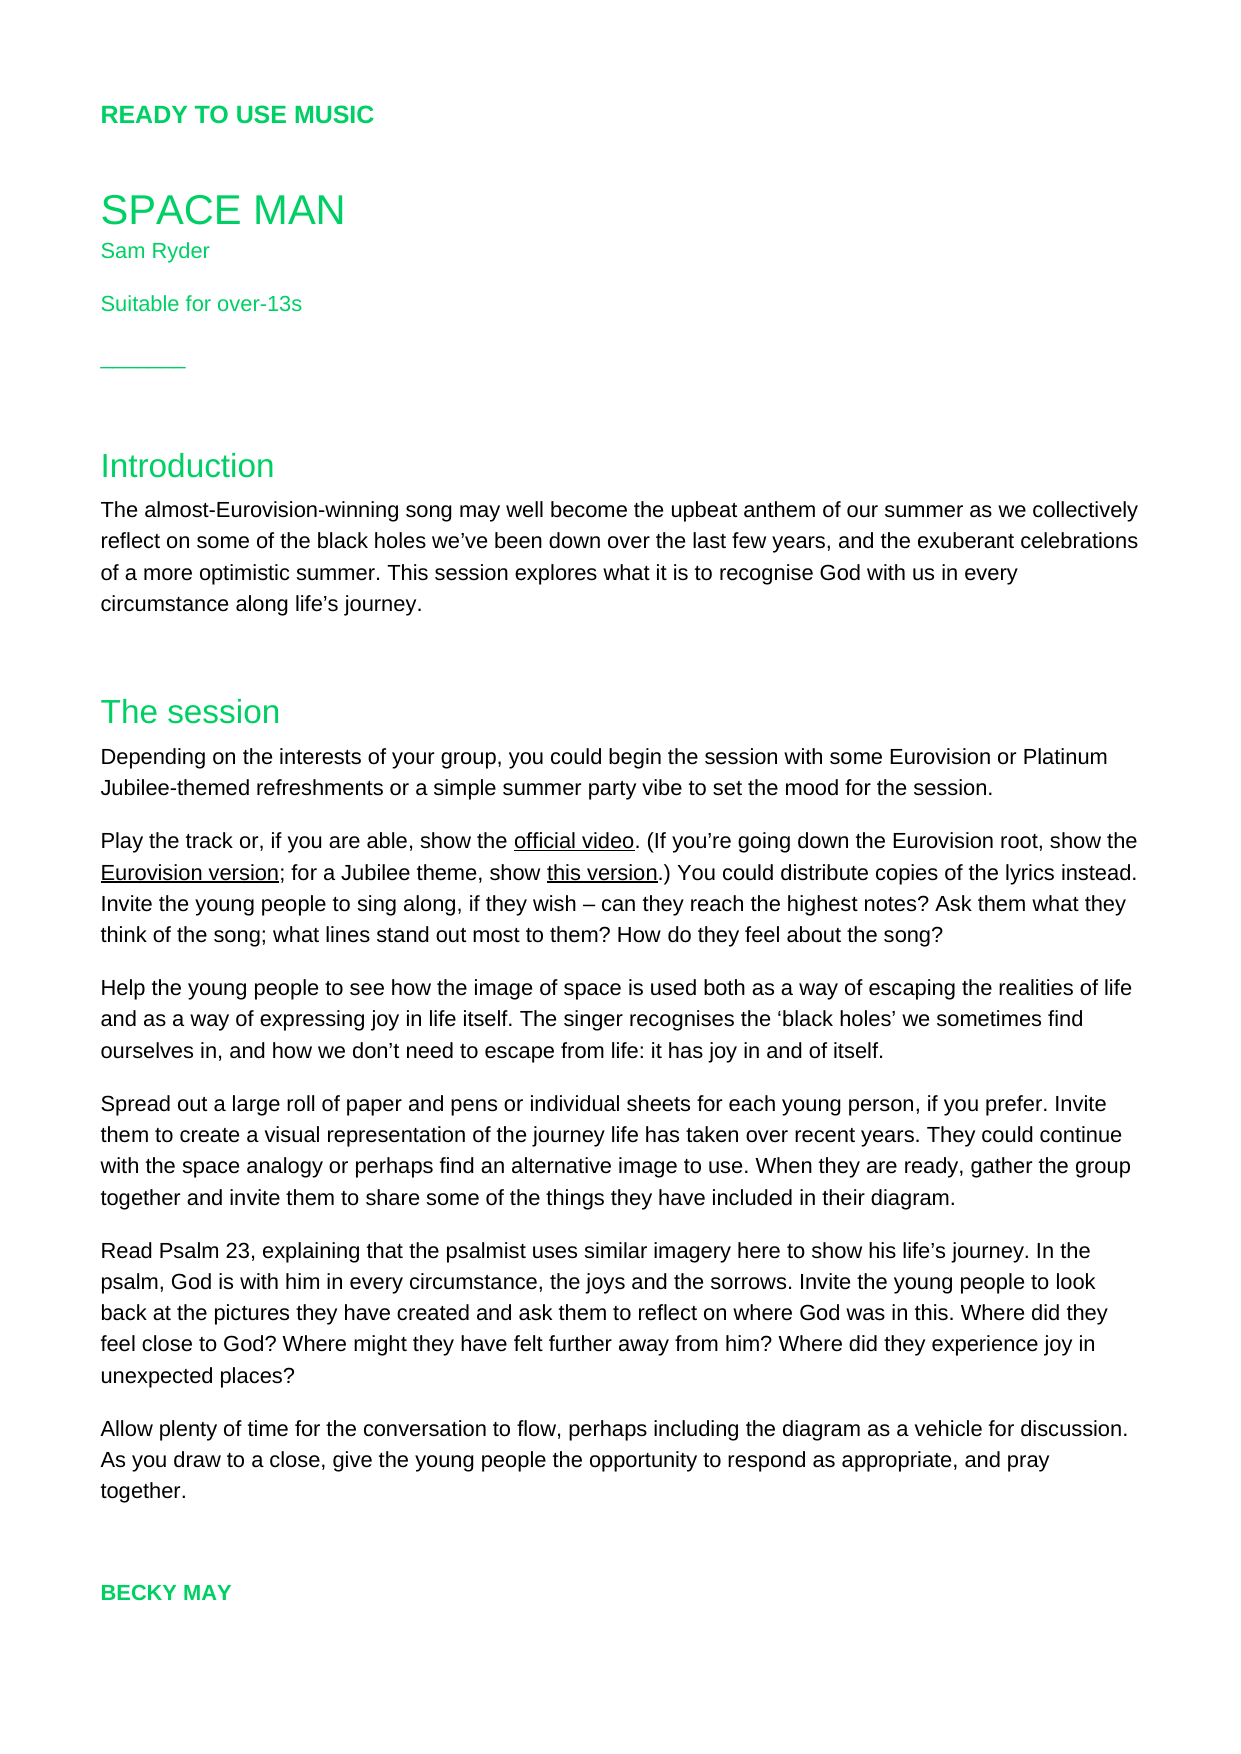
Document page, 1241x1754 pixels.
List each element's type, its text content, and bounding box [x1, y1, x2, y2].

text BECKY MAY [100, 1580, 1140, 1605]
subtitle Introduction [100, 446, 1140, 484]
text Play the track or, if you are able, show the official video. (If you’re going down the Eurovision root, show the Eurovision version; for a Jubilee theme, show this version.) You could distribute copies of the lyrics instead. Invite the young people to sing along, if they wish – can they reach the highest notes? Ask them what they think of the song; what lines stand out most to them? How do they feel about the song? [100, 824, 1140, 949]
title READY TO USE MUSIC [100, 100, 1140, 129]
subtitle SPACE MAN [100, 185, 1140, 233]
text Suitable for over-13s [100, 286, 1140, 318]
text Read Psalm 23, explaining that the psalmist uses similar imagery here to show his life’s journey. In the psalm, God is with him in every circumstance, the joys and the sorrows. Invite the young people to look back at the pictures they have created and ask them to reflect on where God was in this. Where did they feel close to God? Where might they have felt further away from him? Where did they experience joy in unexpected places? [100, 1233, 1140, 1389]
text Allow plenty of time for the conversation to flow, perhaps including the diagram as a vehicle for discussion. As you draw to a close, give the young people the opportunity to respond as appropriate, and pray together. [100, 1411, 1140, 1505]
text Depending on the interests of your group, you could begin the session with some Eurovision or Platinum Jubilee-themed refreshments or a simple summer party vibe to set the mood for the session. [100, 739, 1140, 802]
text Sam Ryder [100, 233, 1140, 264]
text Help the young people to see how the image of space is used both as a way of escaping the realities of life and as a way of expressing joy in life itself. The singer recognises the ‘black holes’ we sometimes find ourselves in, and how we don’t need to escape from life: it has joy in and of itself. [100, 971, 1140, 1064]
text The almost-Eurovision-winning song may well become the upbeat anthem of our summer as we collectively reflect on some of the black holes we’ve been down over the last few years, and the exuberant celebrations of a more optimistic summer. This session explores what it is to recognise God with us in every circumstance along life’s journey. [100, 493, 1140, 618]
text Spread out a large roll of paper and pens or individual sheets for each young person, if you prefer. Invite them to create a visual representation of the journey life has taken over recent years. They could continue with the space analogy or perhaps find an alternative image to use. When they are ready, gather the group together and invite them to share some of the things they have included in their diagram. [100, 1086, 1140, 1211]
subtitle The session [100, 693, 1140, 731]
text _______ [100, 339, 1140, 371]
